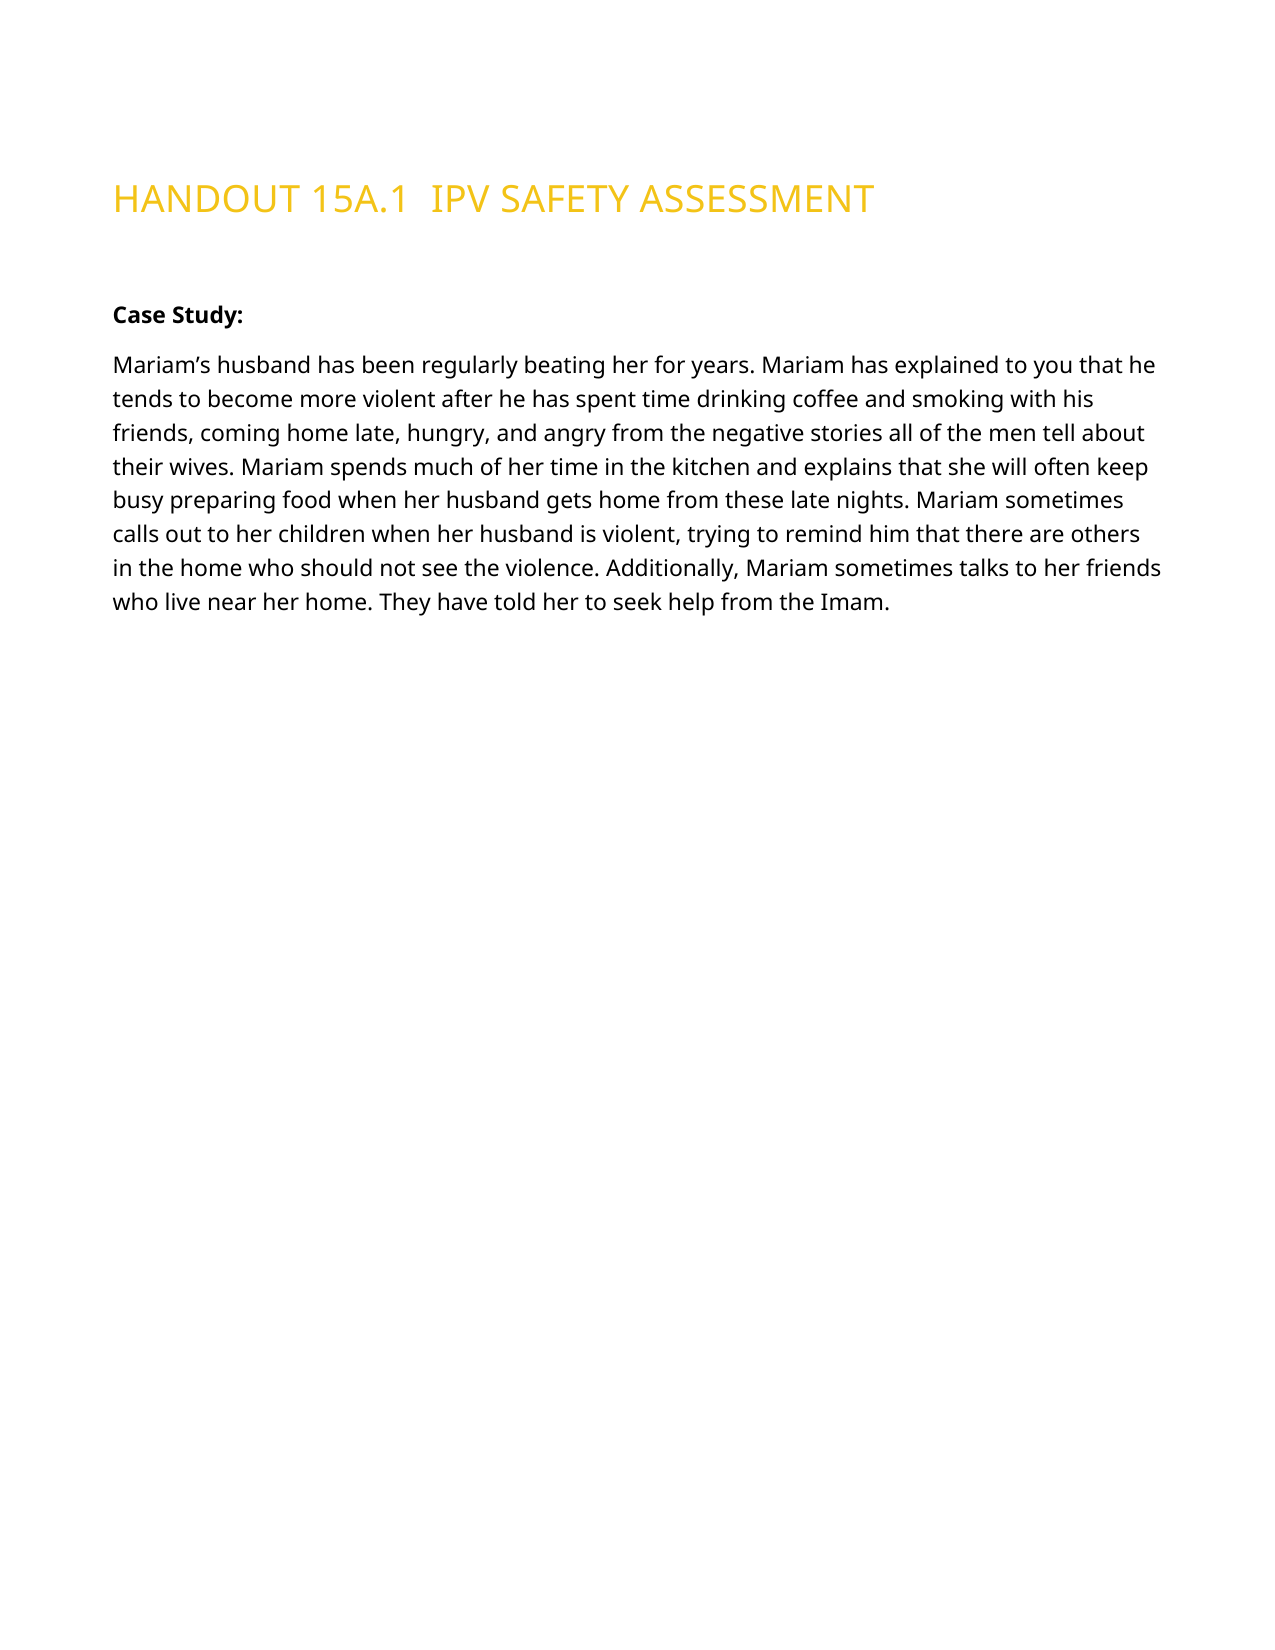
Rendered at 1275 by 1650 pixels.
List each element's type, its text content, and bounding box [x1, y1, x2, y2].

text Mariam’s husband has been regularly beating her for years. Mariam has explained to you that he tends to become more violent after he has spent time drinking coffee and smoking with his friends, coming home late, hungry, and angry from the negative stories all of the men tell about their wives. Mariam spends much of her time in the kitchen and explains that she will often keep busy preparing food when her husband gets home from these late nights. Mariam sometimes calls out to her children when her husband is violent, trying to remind him that there are others in the home who should not see the violence. Additionally, Mariam sometimes talks to her friends who live near her home. They have told her to seek help from the Imam. [112, 349, 1162, 617]
text Case Study: [112, 299, 1162, 330]
text HANDOUT 15A.1 IPV SAFETY ASSESSMENT [112, 172, 1162, 223]
